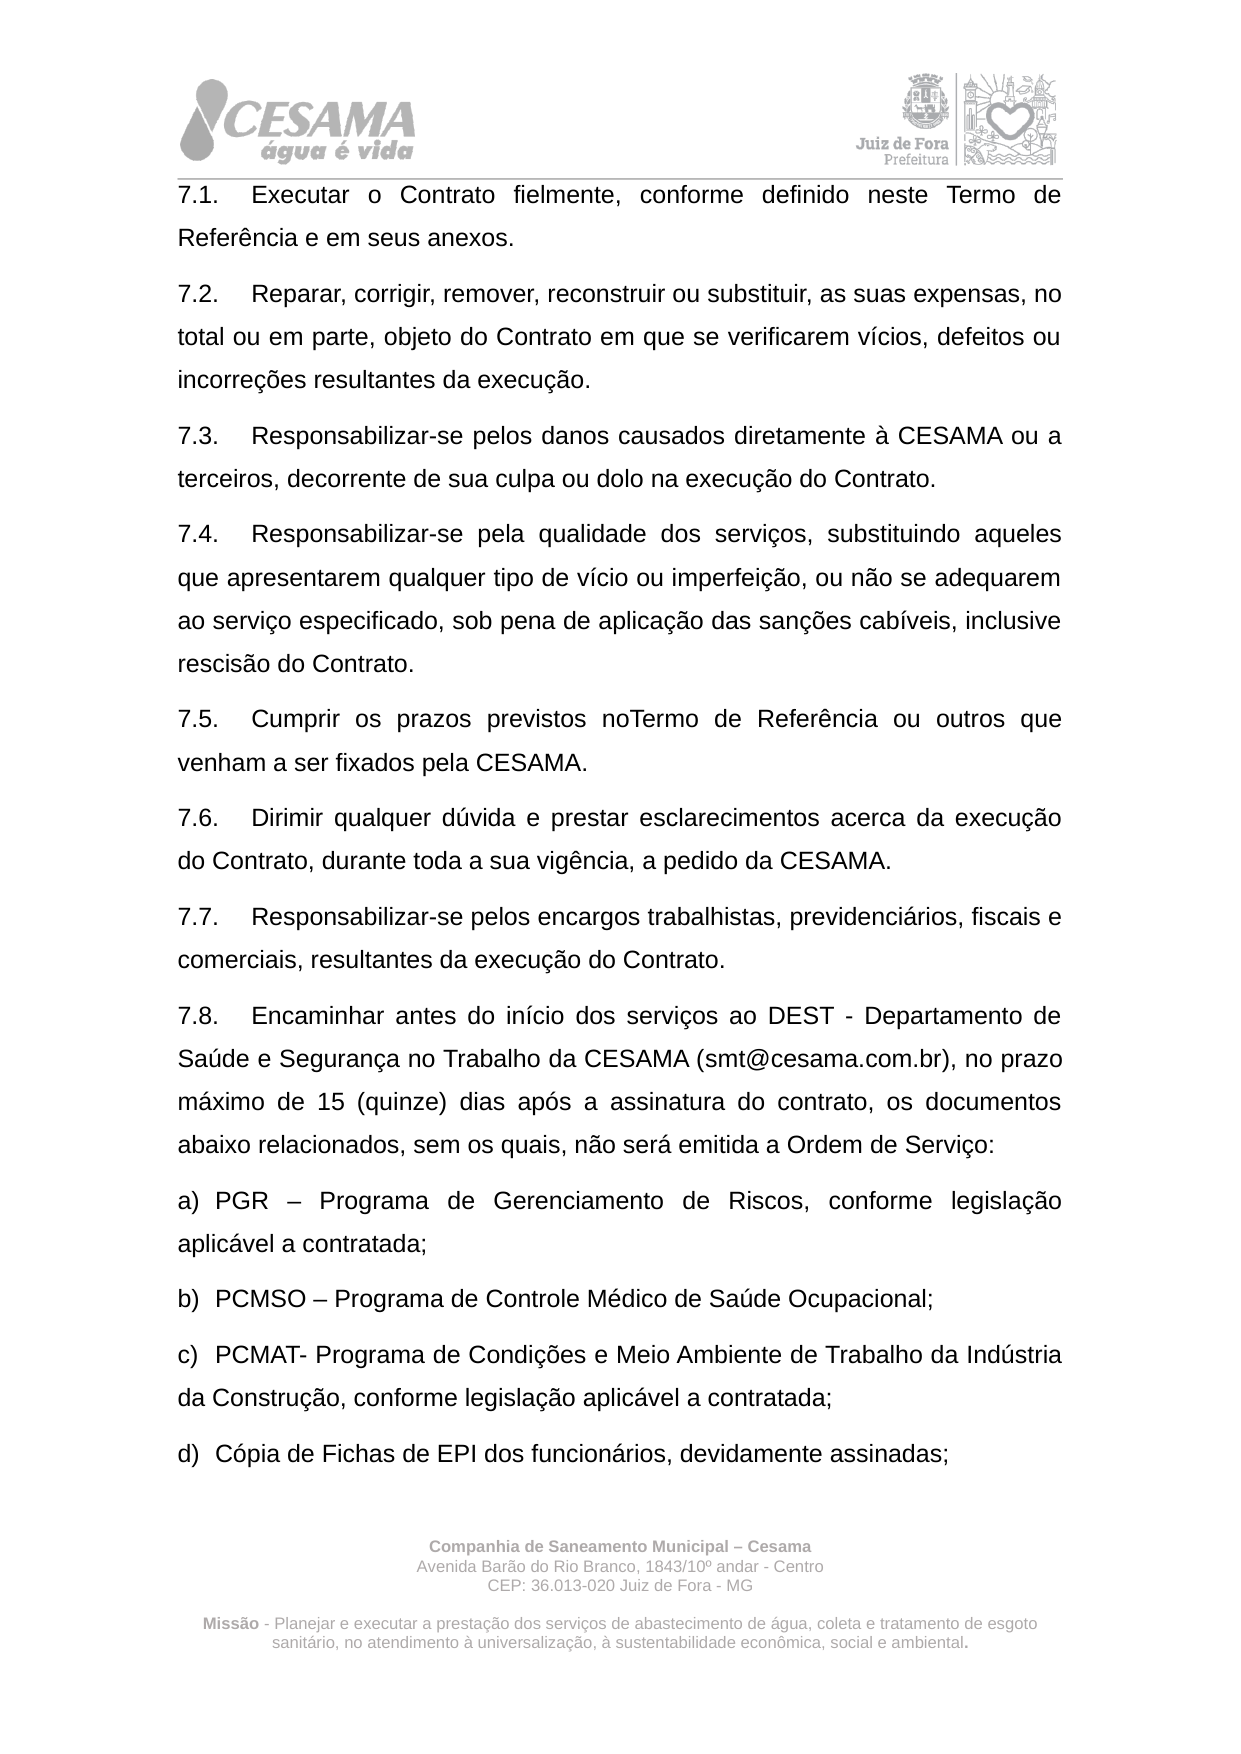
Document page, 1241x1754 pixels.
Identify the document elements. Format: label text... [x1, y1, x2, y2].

subtitle PCMSO – Programa de Controle Médico de Saúde Ocupacional; [177, 1284, 1063, 1313]
subtitle Responsabilizar-se pelos encargos trabalhistas, previdenciários, fiscais e comerciais, resultantes da execução do Contrato. [177, 902, 1063, 974]
subtitle PGR – Programa de Gerenciamento de Riscos, conforme legislação aplicável a contratada; [177, 1186, 1063, 1257]
subtitle Responsabilizar-se pela qualidade dos serviços, substituindo aqueles que apresentarem qualquer tipo de vício ou imperfeição, ou não se adequarem ao serviço especificado, sob pena de aplicação das sanções cabíveis, inclusive rescisão do Contrato. [177, 519, 1063, 677]
subtitle Responsabilizar-se pelos danos causados diretamente à CESAMA ou a terceiros, decorrente de sua culpa ou dolo na execução do Contrato. [177, 421, 1063, 492]
subtitle Reparar, corrigir, remover, reconstruir ou substituir, as suas expensas, no total ou em parte, objeto do Contrato em que se verificarem vícios, defeitos ou incorreções resultantes da execução. [177, 279, 1063, 394]
picture [177, 73, 1063, 180]
subtitle Cumprir os prazos previstos noTermo de Referência ou outros que venham a ser fixados pela CESAMA. [177, 704, 1063, 776]
subtitle Cópia de Fichas de EPI dos funcionários, devidamente assinadas; [177, 1439, 1063, 1467]
subtitle Dirimir qualquer dúvida e prestar esclarecimentos acerca da execução do Contrato, durante toda a sua vigência, a pedido da CESAMA. [177, 803, 1063, 875]
subtitle Executar o Contrato fielmente, conforme definido neste Termo de Referência e em seus anexos. [177, 180, 1063, 252]
subtitle Encaminhar antes do início dos serviços ao DEST - Departamento de Saúde e Segurança no Trabalho da CESAMA (smt@cesama.com.br), no prazo máximo de 15 (quinze) dias após a assinatura do contrato, os documentos abaixo relacionados, sem os quais, não será emitida a Ordem de Serviço: [177, 1001, 1063, 1159]
subtitle PCMAT- Programa de Condições e Meio Ambiente de Trabalho da Indústria da Construção, conforme legislação aplicável a contratada; [177, 1340, 1063, 1412]
